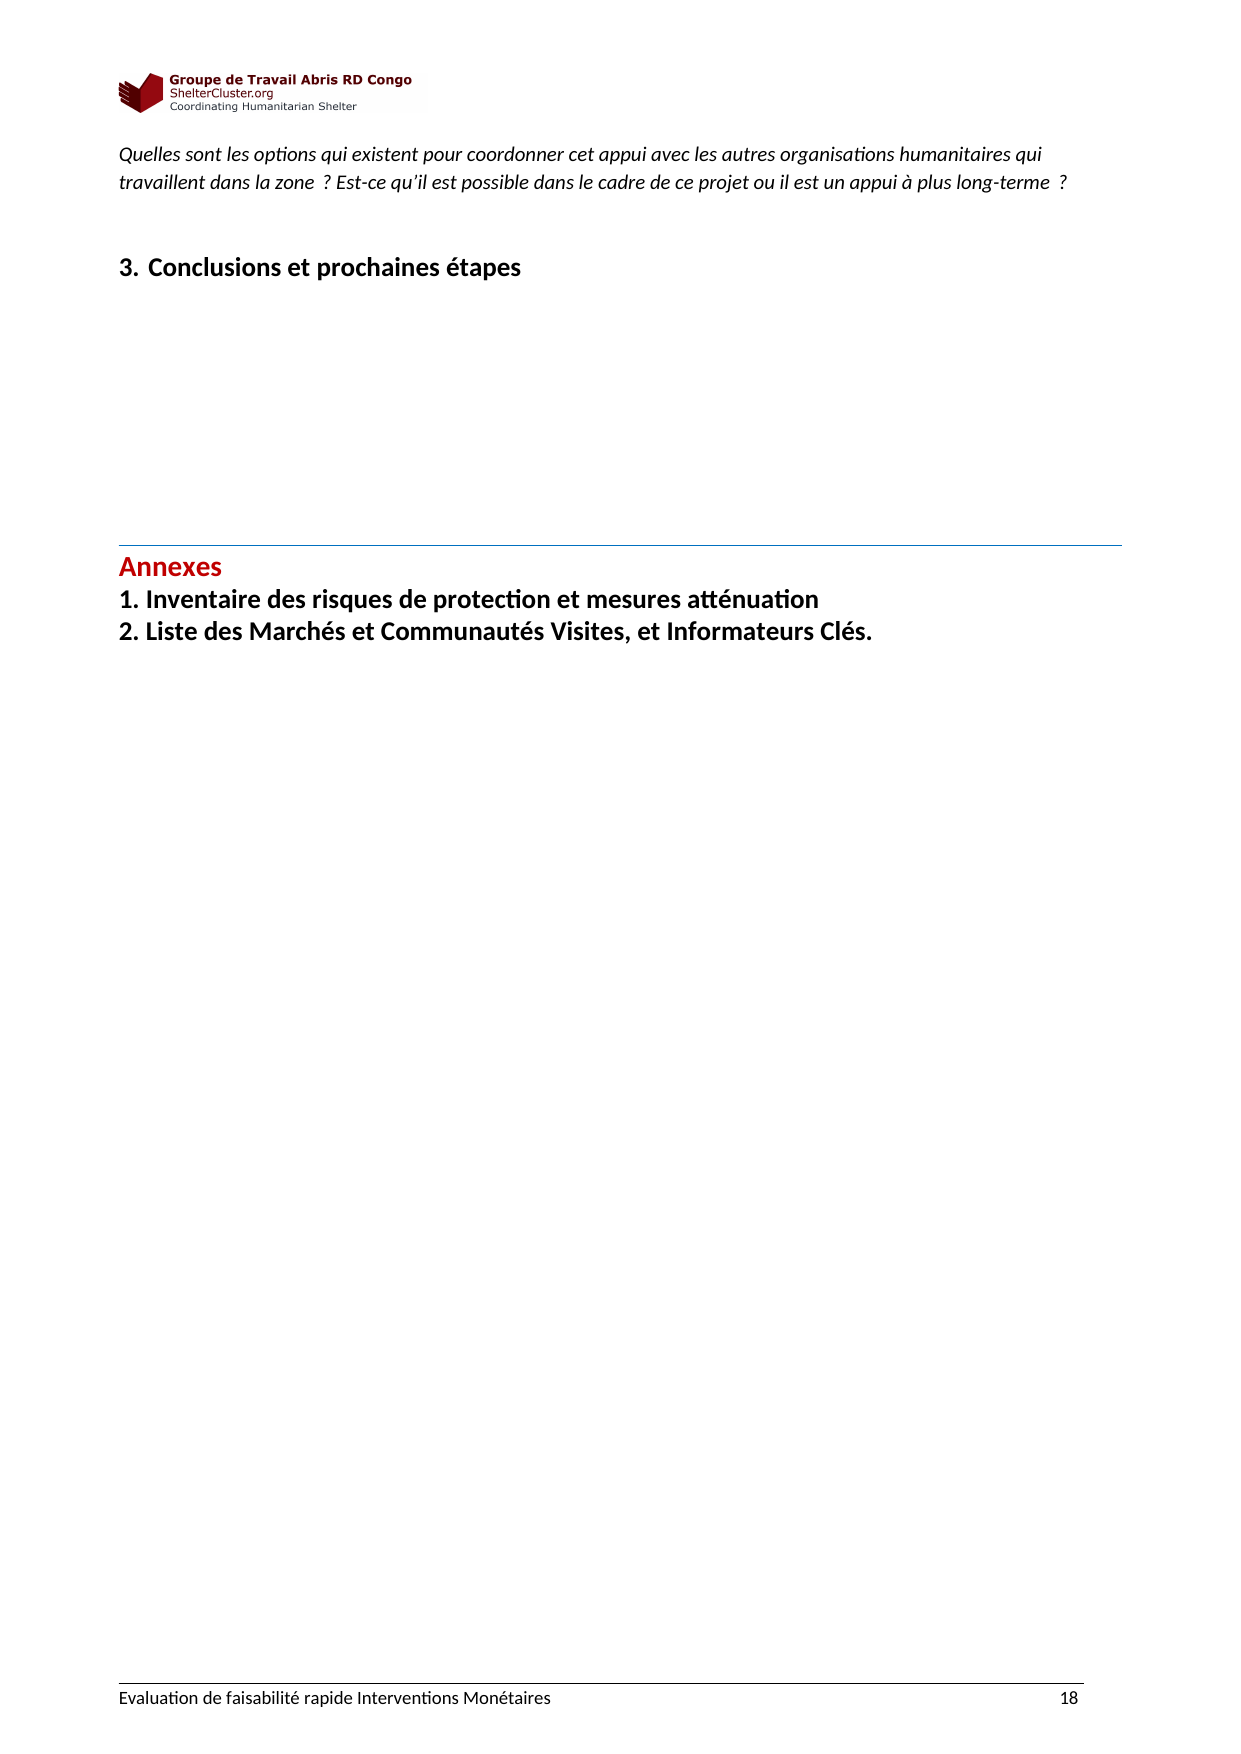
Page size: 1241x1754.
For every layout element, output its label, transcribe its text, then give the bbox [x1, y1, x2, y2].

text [118, 141, 1122, 195]
text 1. Inventaire des risques de protection et mesures atténuation [118, 584, 1122, 615]
picture [118, 73, 429, 113]
list Conclusions et prochaines étapes [118, 250, 1122, 283]
text 2. Liste des Marchés et Communautés Visites, et Informateurs Clés. [118, 615, 1122, 646]
text Annexes [118, 546, 1122, 584]
